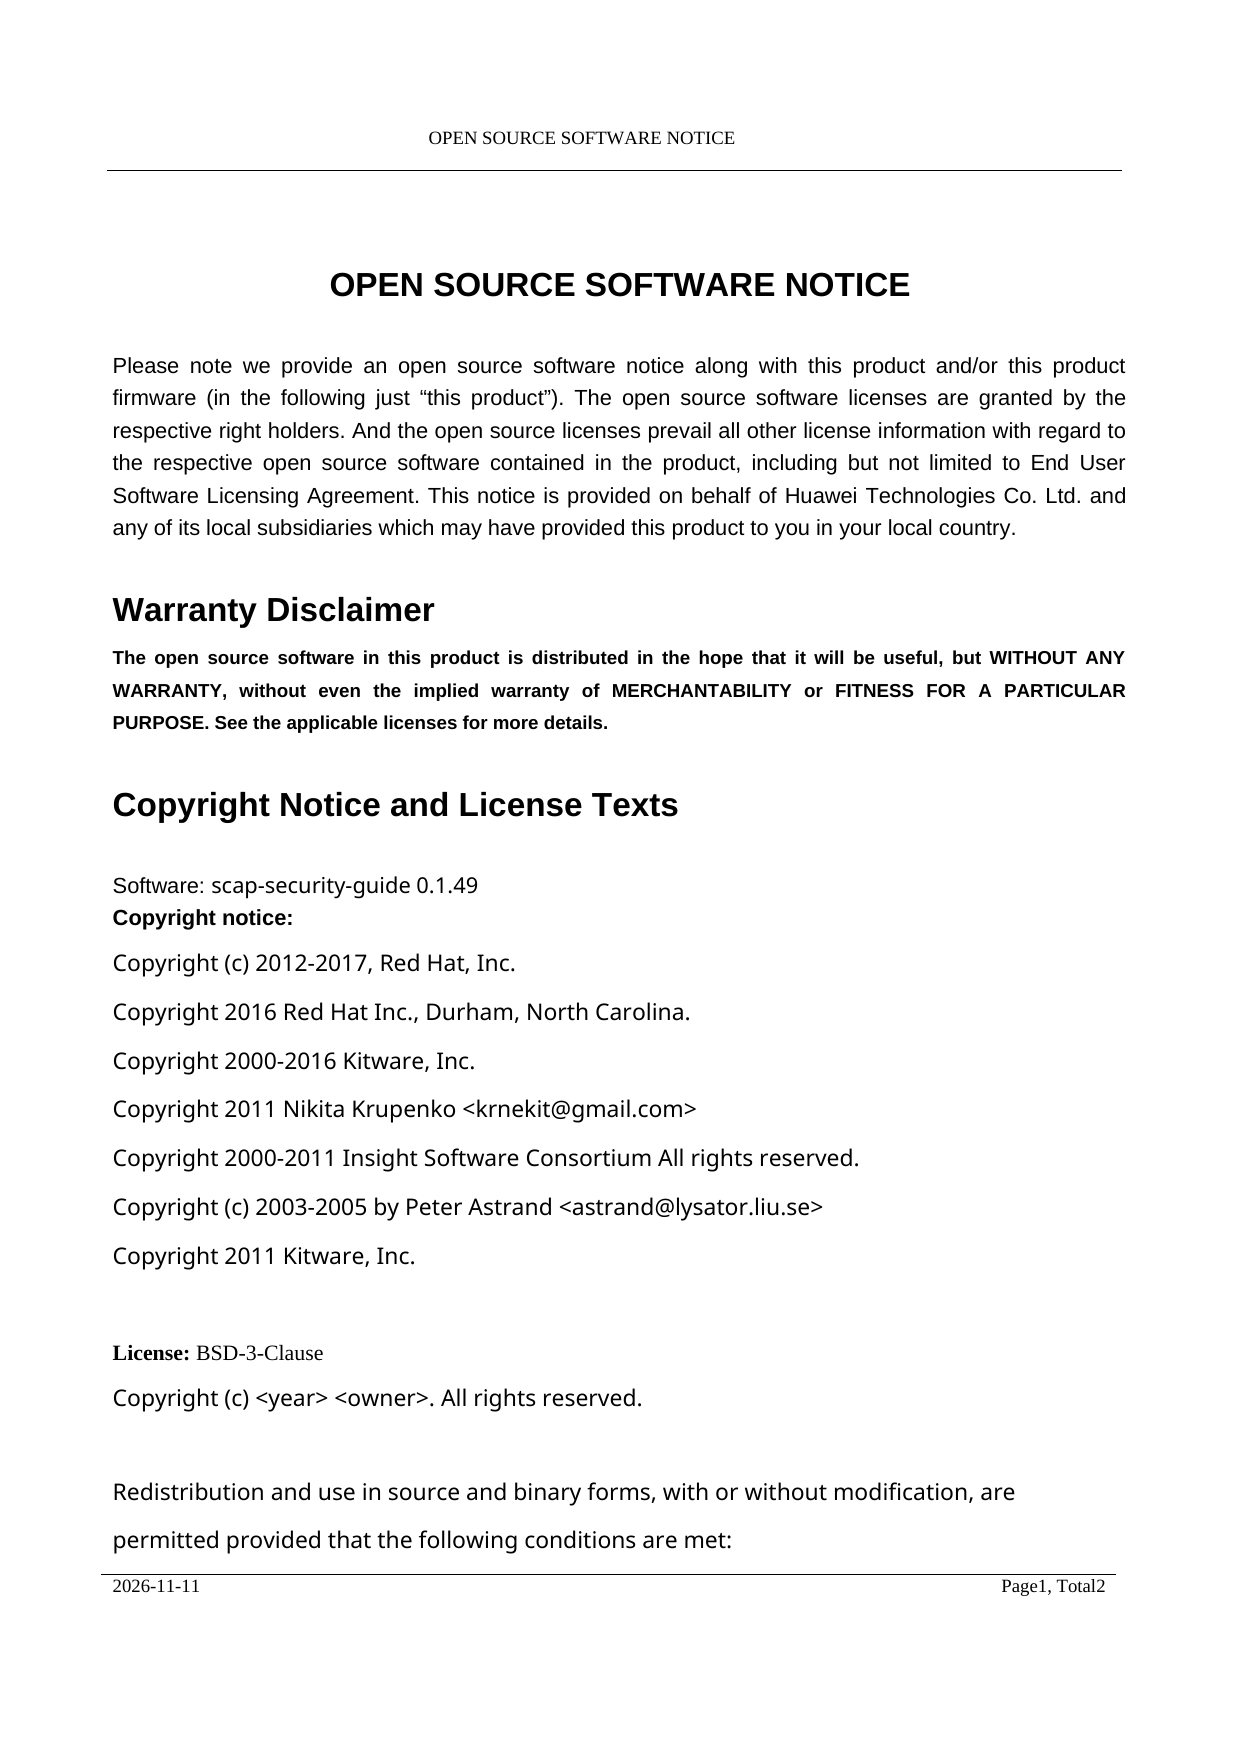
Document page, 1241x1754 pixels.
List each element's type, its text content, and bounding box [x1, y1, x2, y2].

text Please note we provide an open source software notice along with this product and/or this product firmware (in the following just “this product”). The open source software licenses are granted by the respective right holders. And the open source licenses prevail all other license information with regard to the respective open source software contained in the product, including but not limited to End User Software Licensing Agreement. This notice is provided on behalf of Huawei Technologies Co. Ltd. and any of its local subsidiaries which may have provided this product to you in your local country. [112, 349, 1128, 544]
text Copyright (c) 2012-2017, Red Hat, Inc. Copyright 2016 Red Hat Inc., Durham, North Carolina. Copyright 2000-2016 Kitware, Inc. Copyright 2011 Nikita Krupenko <krnekit@gmail.com> Copyright 2000-2011 Insight Software Consortium All rights reserved. Copyright (c) 2003-2005 by Peter Astrand <astrand@lysator.liu.se> Copyright 2011 Kitware, Inc. [112, 947, 1128, 1320]
text Warranty Disclaimer [112, 576, 1128, 641]
text Copyright notice: [112, 901, 1128, 934]
text Copyright (c) <year> <owner>. All rights reserved. [112, 1382, 1128, 1414]
text The open source software in this product is distributed in the hope that it will be useful, but WITHOUT ANY WARRANTY, without even the implied warranty of MERCHANTABILITY or FITNESS FOR A PARTICULAR PURPOSE. See the applicable licenses for more details. [112, 641, 1128, 739]
text OPEN SOURCE SOFTWARE NOTICE [112, 251, 1128, 316]
text Redistribution and use in source and binary forms, with or without modification, are permitted provided that the following conditions are met: [112, 1475, 1128, 1556]
text Software: scap-security-guide 0.1.49 [112, 869, 1128, 901]
text Copyright Notice and License Texts [112, 771, 1128, 836]
text License: BSD-3-Clause [112, 1337, 1128, 1369]
